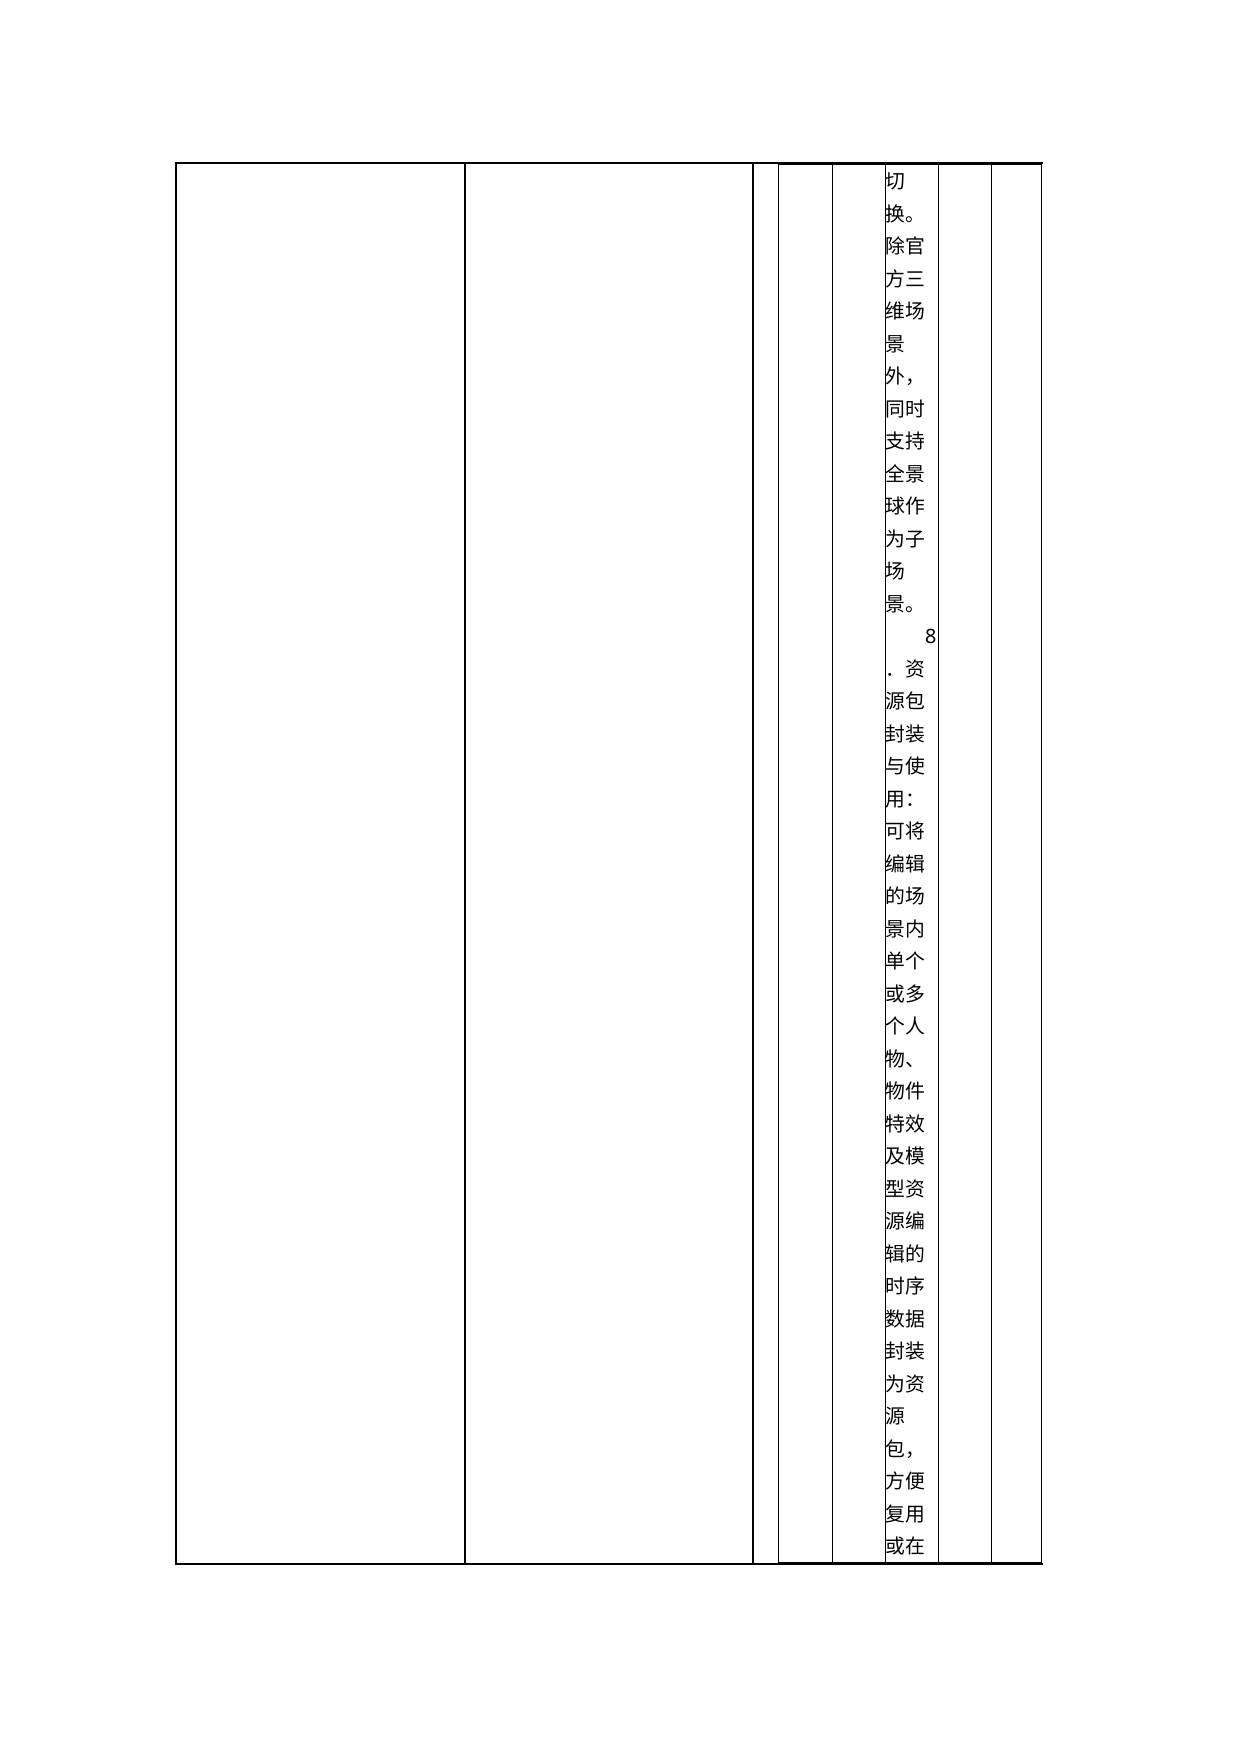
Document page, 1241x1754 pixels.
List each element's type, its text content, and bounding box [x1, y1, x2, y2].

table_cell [833, 165, 885, 1562]
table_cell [992, 165, 1041, 1562]
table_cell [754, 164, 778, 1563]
table_cell [177, 164, 464, 1563]
table_cell 1 [466, 164, 752, 1563]
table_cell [939, 165, 991, 1562]
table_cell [886, 165, 938, 1562]
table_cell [779, 165, 832, 1562]
